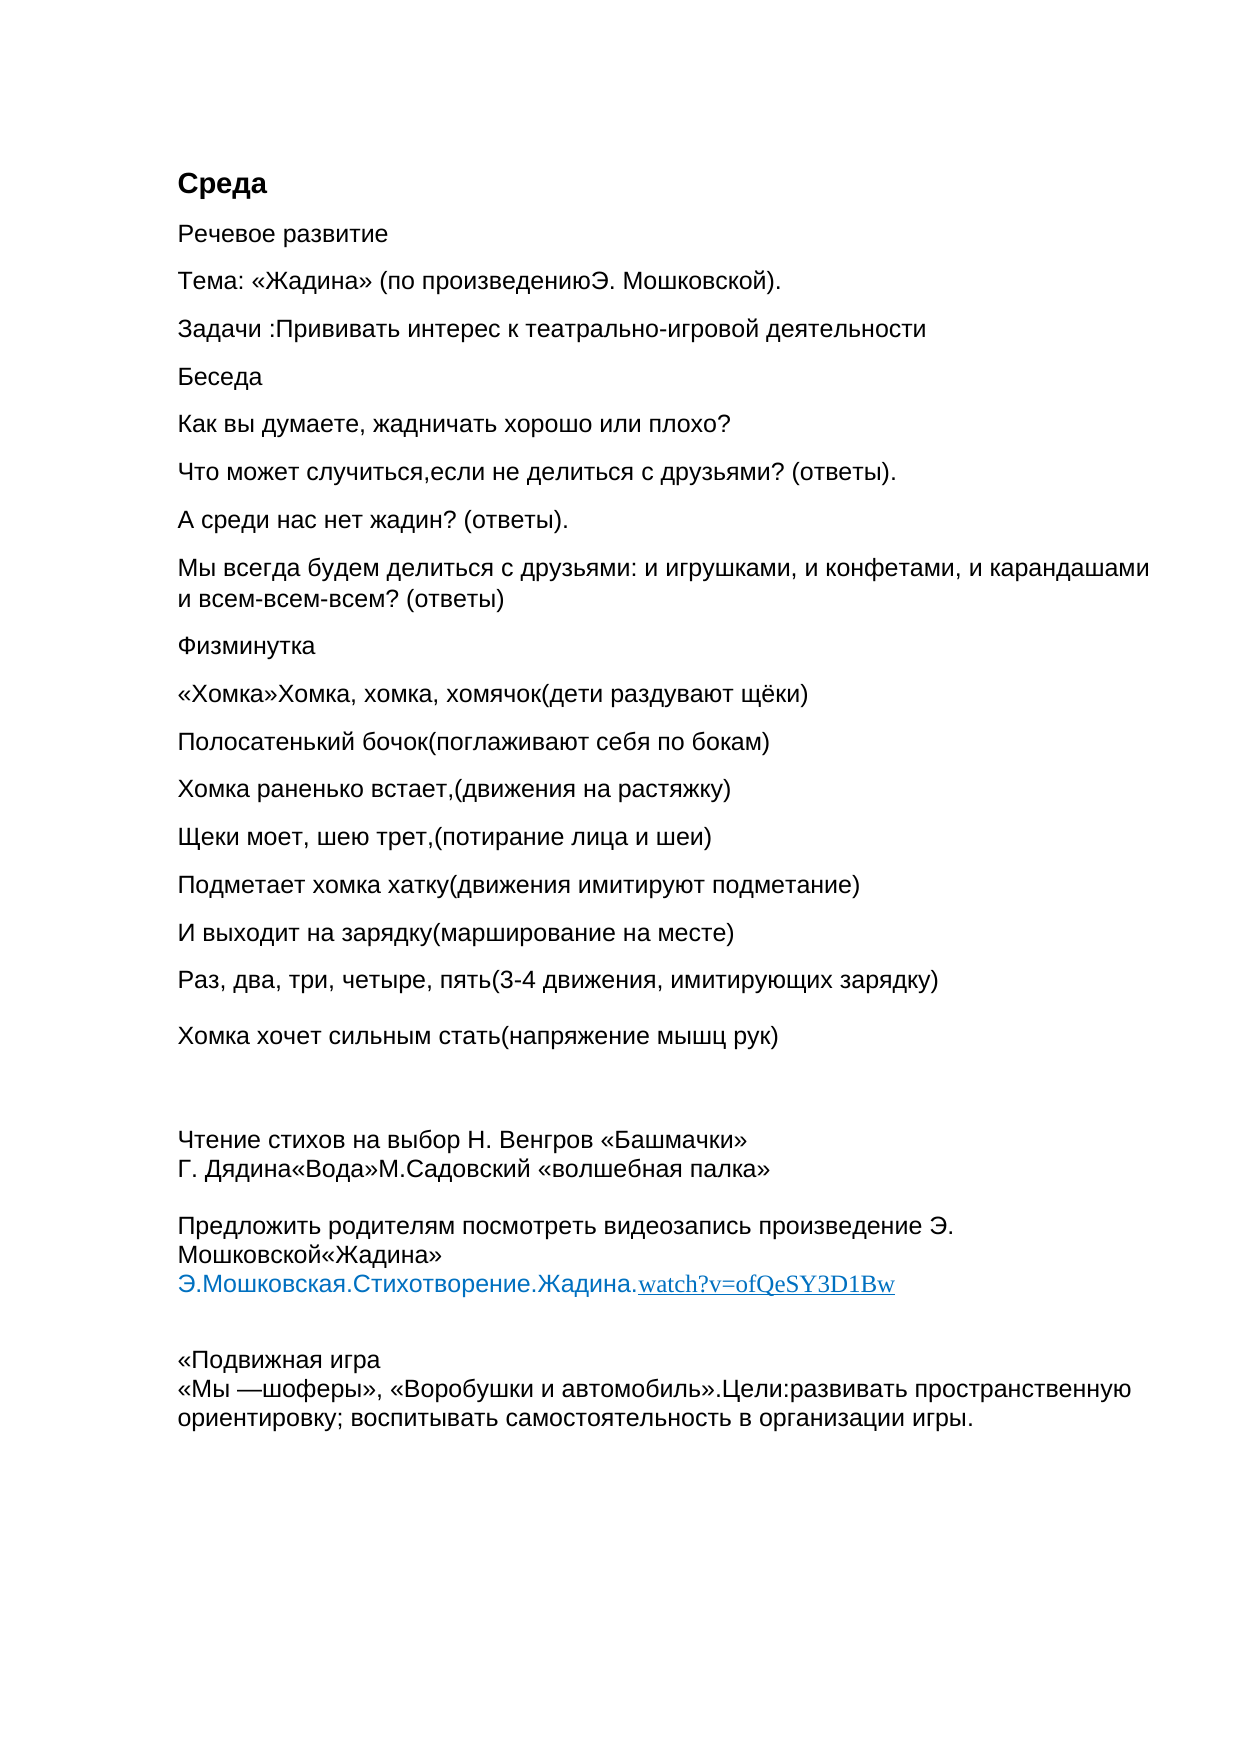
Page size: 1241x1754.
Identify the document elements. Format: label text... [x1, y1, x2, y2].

text Щеки моет, шею трет,(потирание лица и шеи) [177, 822, 1152, 851]
text Раз, два, три, четыре, пять(3-4 движения, имитирующих зарядку) [177, 965, 1152, 994]
text Хомка хочет сильным стать(напряжение мышц рук) [177, 1021, 1152, 1050]
text Речевое развитие [177, 219, 1152, 247]
text Предложить родителям посмотреть видеозапись произведение Э. [177, 1211, 1152, 1240]
text Что может случиться,если не делиться с друзьями? (ответы). [177, 457, 1152, 486]
text И выходит на зарядку(марширование на месте) [177, 918, 1152, 946]
text Тема: «Жадина» (по произведениюЭ. Мошковской). [177, 266, 1152, 295]
text Г. Дядина«Вода»М.Садовский «волшебная палка» [177, 1154, 1152, 1183]
text Полосатенький бочок(поглаживают себя по бокам) [177, 727, 1152, 756]
text Хомка раненько встает,(движения на растяжку) [177, 774, 1152, 803]
text «Хомка»Хомка, хомка, хомячок(дети раздувают щёки) [177, 679, 1152, 708]
text Задачи :Прививать интерес к театрально-игровой деятельности [177, 314, 1152, 343]
text Подметает хомка хатку(движения имитируют подметание) [177, 870, 1152, 899]
text А среди нас нет жадин? (ответы). [177, 505, 1152, 534]
text Чтение стихов на выбор Н. Венгров «Башмачки» [177, 1125, 1152, 1154]
text Э.Мошковская.Стихотворение.Жадина.watch?v=ofQeSY3D1Bw [177, 1269, 1152, 1298]
text Беседа [177, 362, 1152, 391]
text «Мы —шоферы», «Воробушки и автомобиль».Цели:развивать пространственную ориентировку; воспитывать самостоятельность в организации игры. [177, 1374, 1152, 1432]
text Физминутка [177, 631, 1152, 660]
text Среда [177, 166, 1152, 199]
text «Подвижная игра [177, 1345, 1152, 1374]
text Мы всегда будем делиться с друзьями: и игрушками, и конфетами, и карандашами и всем-всем-всем? (ответы) [177, 553, 1152, 612]
text Как вы думаете, жадничать хорошо или плохо? [177, 409, 1152, 438]
text Мошковской«Жадина» [177, 1240, 1152, 1269]
